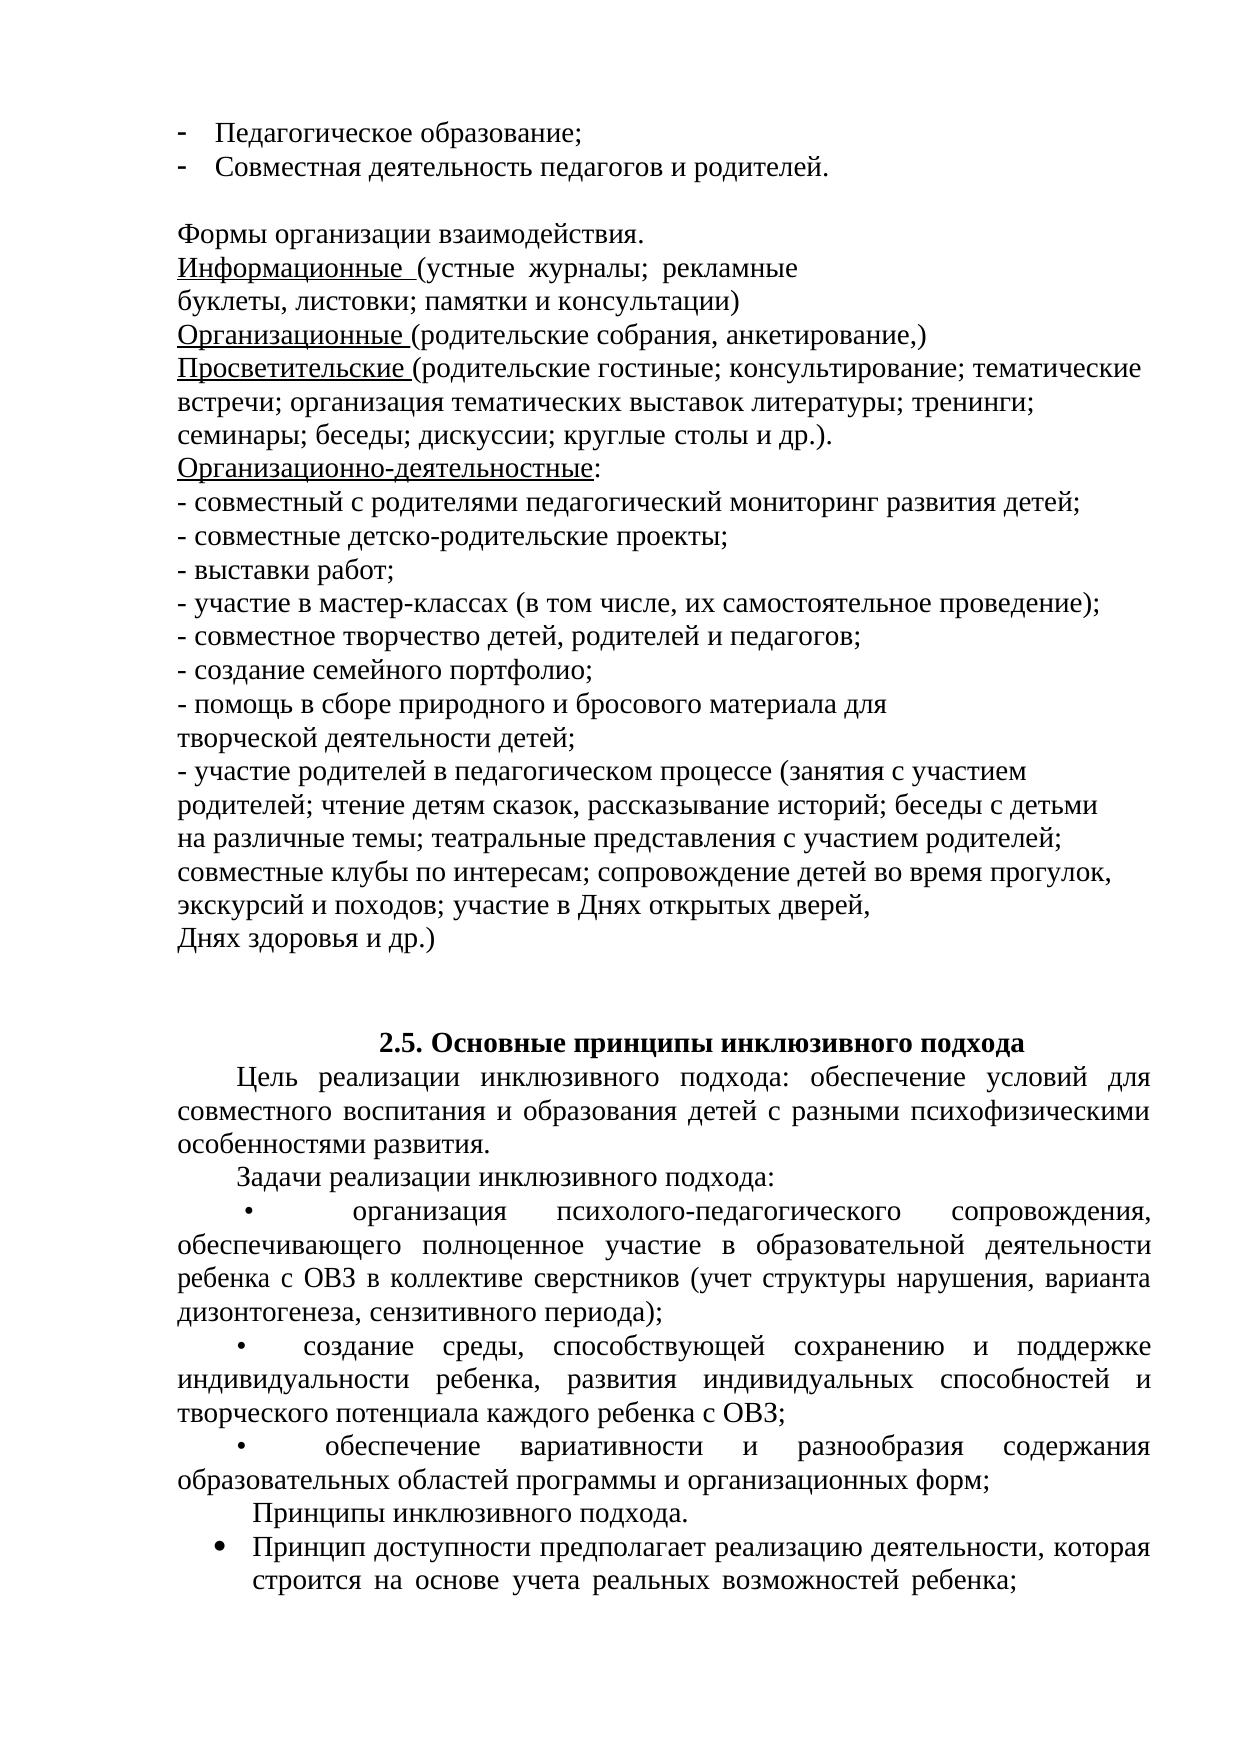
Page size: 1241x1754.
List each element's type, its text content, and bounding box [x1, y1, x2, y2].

subtitle Основные принципы инклюзивного подхода [379, 1026, 1180, 1059]
text Принципы инклюзивного подхода. [252, 1495, 1180, 1529]
list совместные детско-родительские проекты; [177, 518, 1180, 552]
text Цель реализации инклюзивного подхода: обеспечение условий для совместного воспитания и образования детей с разными психофизическими особенностями развития. [177, 1059, 1151, 1160]
list участие в мастер-классах (в том числе, их самостоятельное проведение); [177, 586, 1180, 619]
list организация психолого-педагогического сопровождения, обеспечивающего полноценное участие в образовательной деятельности ребенка с ОВЗ в коллективе сверстников (учет структуры нарушения, варианта дизонтогенеза, сензитивного периода); [177, 1193, 1152, 1328]
list участие родителей в педагогическом процессе (занятия с участием родителей; чтение детям сказок, рассказывание историй; беседы с детьми на различные темы; театральные представления с участием родителей; совместные клубы по интересам; сопровождение детей во время прогулок, экскурсий и походов; участие в Днях открытых дверей, [177, 753, 1132, 921]
list выставки работ; [177, 552, 1180, 586]
list Совместная деятельность педагогов и родителей. [177, 149, 1180, 183]
list создание семейного портфолио; [177, 653, 1180, 686]
list Принцип доступности предполагает реализацию деятельности, которая строится на основе учета реальных возможностей ребенка; [214, 1529, 1152, 1596]
list совместное творчество детей, родителей и педагогов; [177, 619, 1180, 653]
text Формы организации взаимодействия. Информационные (устные журналы; рекламные буклеты, листовки; памятки и консультации) [177, 216, 868, 317]
text Днях здоровья и др.) [177, 921, 1180, 954]
list обеспечение вариативности и разнообразия содержания образовательных областей программы и организационных форм; [177, 1428, 1151, 1495]
list помощь в сборе природного и бросового материала для творческой деятельности детей; [177, 686, 1034, 753]
text Задачи реализации инклюзивного подхода: [236, 1160, 1180, 1193]
list Педагогическое образование; [177, 115, 1180, 149]
list совместный с родителями педагогический мониторинг развития детей; [177, 484, 1180, 518]
text Организационные (родительские собрания, анкетирование,) Просветительские (родительские гостиные; консультирование; тематические встречи; организация тематических выставок литературы; тренинги; семинары; беседы; дискуссии; круглые столы и др.). [177, 317, 1152, 451]
list создание среды, способствующей сохранению и поддержке индивидуальности ребенка, развития индивидуальных способностей и творческого потенциала каждого ребенка с ОВЗ; [177, 1328, 1151, 1428]
text Организационно-деятельностные: [177, 451, 1180, 484]
